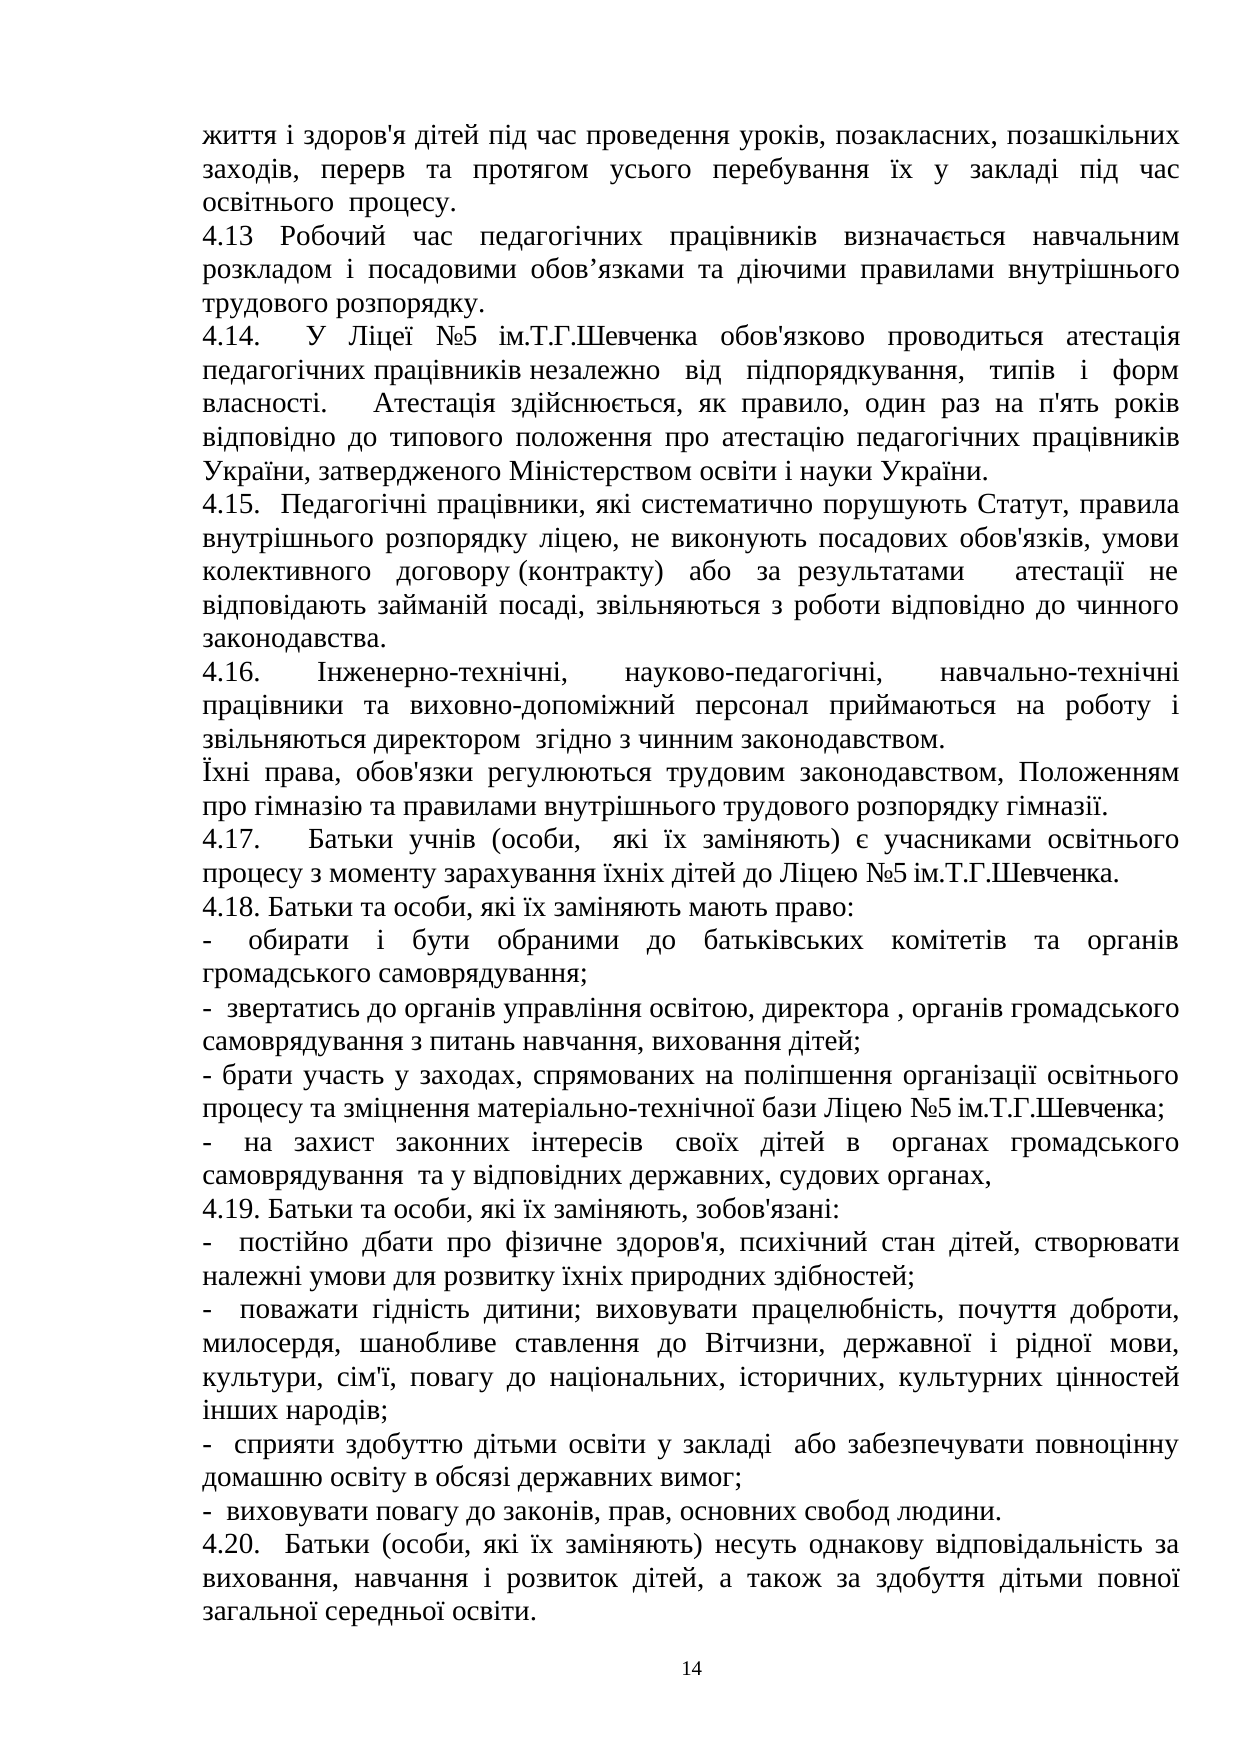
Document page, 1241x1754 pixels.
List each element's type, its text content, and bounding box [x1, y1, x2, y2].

text 4.17. Батьки учнів (особи, які їх заміняють) є учасниками освітнього процесу з моменту зарахування їхніх дітей до Ліцею №5 ім.Т.Г.Шевченка. [202, 822, 1181, 889]
text Їхні права, обов'язки регулюються трудовим законодавством, Положенням про гімназію та правилами внутрішнього трудового розпорядку гімназії. [202, 754, 1181, 822]
text - звертатись до органів управління освітою, директора , органів громадського самоврядування з питань навчання, виховання дітей; [202, 990, 1181, 1057]
text 4.13 Робочий час педагогічних працівників визначається навчальним розкладом і посадовими обов’язками та діючими правилами внутрішнього трудового розпорядку. [202, 218, 1181, 318]
text 4.15. Педагогічні працівники, які систематично порушують Статут, правила внутрішнього розпорядку ліцею, не виконують посадових обов'язків, умови колективного договору (контракту) або за результатами атестації не відповідають займаній посаді, звільняються з роботи відповідно до чинного законодавства. [202, 486, 1181, 654]
text 4.14. У Ліцеї №5 ім.Т.Г.Шевченка обов'язково проводиться атестація педагогічних працівників незалежно від підпорядкування, типів і форм власності. Атестація здійснюється, як правило, один раз на п'ять років відповідно до типового положення про атестацію педагогічних працівників України, затвердженого Міністерством освіти і науки України. [202, 318, 1181, 486]
text - на захист законних інтересів своїх дітей в органах громадського самоврядування та у відповідних державних, судових органах, [202, 1124, 1181, 1191]
text - брати участь у заходах, спрямованих на поліпшення організації освітнього процесу та зміцнення матеріально-технічної бази Ліцею №5 ім.Т.Г.Шевченка; [202, 1057, 1181, 1124]
text 4.16. Інженерно-технічні, науково-педагогічні, навчально-технічні працівники та виховно-допоміжний персонал приймаються на роботу і звільняються директором згідно з чинним законодавством. [202, 654, 1181, 754]
text - сприяти здобуттю дітьми освіти у закладі або забезпечувати повноцінну домашню освіту в обсязі державних вимог; [202, 1426, 1181, 1493]
text - виховувати повагу до законів, прав, основних свобод людини. [202, 1493, 1181, 1526]
text 4.18. Батьки та особи, які їх заміняють мають право: [202, 889, 1181, 922]
text - постійно дбати про фізичне здоров'я, психічний стан дітей, створювати належні умови для розвитку їхніх природних здібностей; [202, 1224, 1181, 1292]
text - обирати і бути обраними до батьківських комітетів та органів громадського самоврядування; [202, 922, 1181, 990]
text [202, 117, 1181, 218]
text - поважати гідність дитини; виховувати працелюбність, почуття доброти, милосердя, шанобливе ставлення до Вітчизни, державної і рідної мови, культури, сім'ї, повагу до національних, історичних, культурних цінностей інших народів; [202, 1292, 1181, 1426]
text 4.19. Батьки та особи, які їх заміняють, зобов'язані: [202, 1191, 1181, 1224]
text 4.20. Батьки (особи, які їх заміняють) несуть однакову відповідальність за виховання, навчання і розвиток дітей, а також за здобуття дітьми повної загальної середньої освіти. [202, 1526, 1181, 1627]
